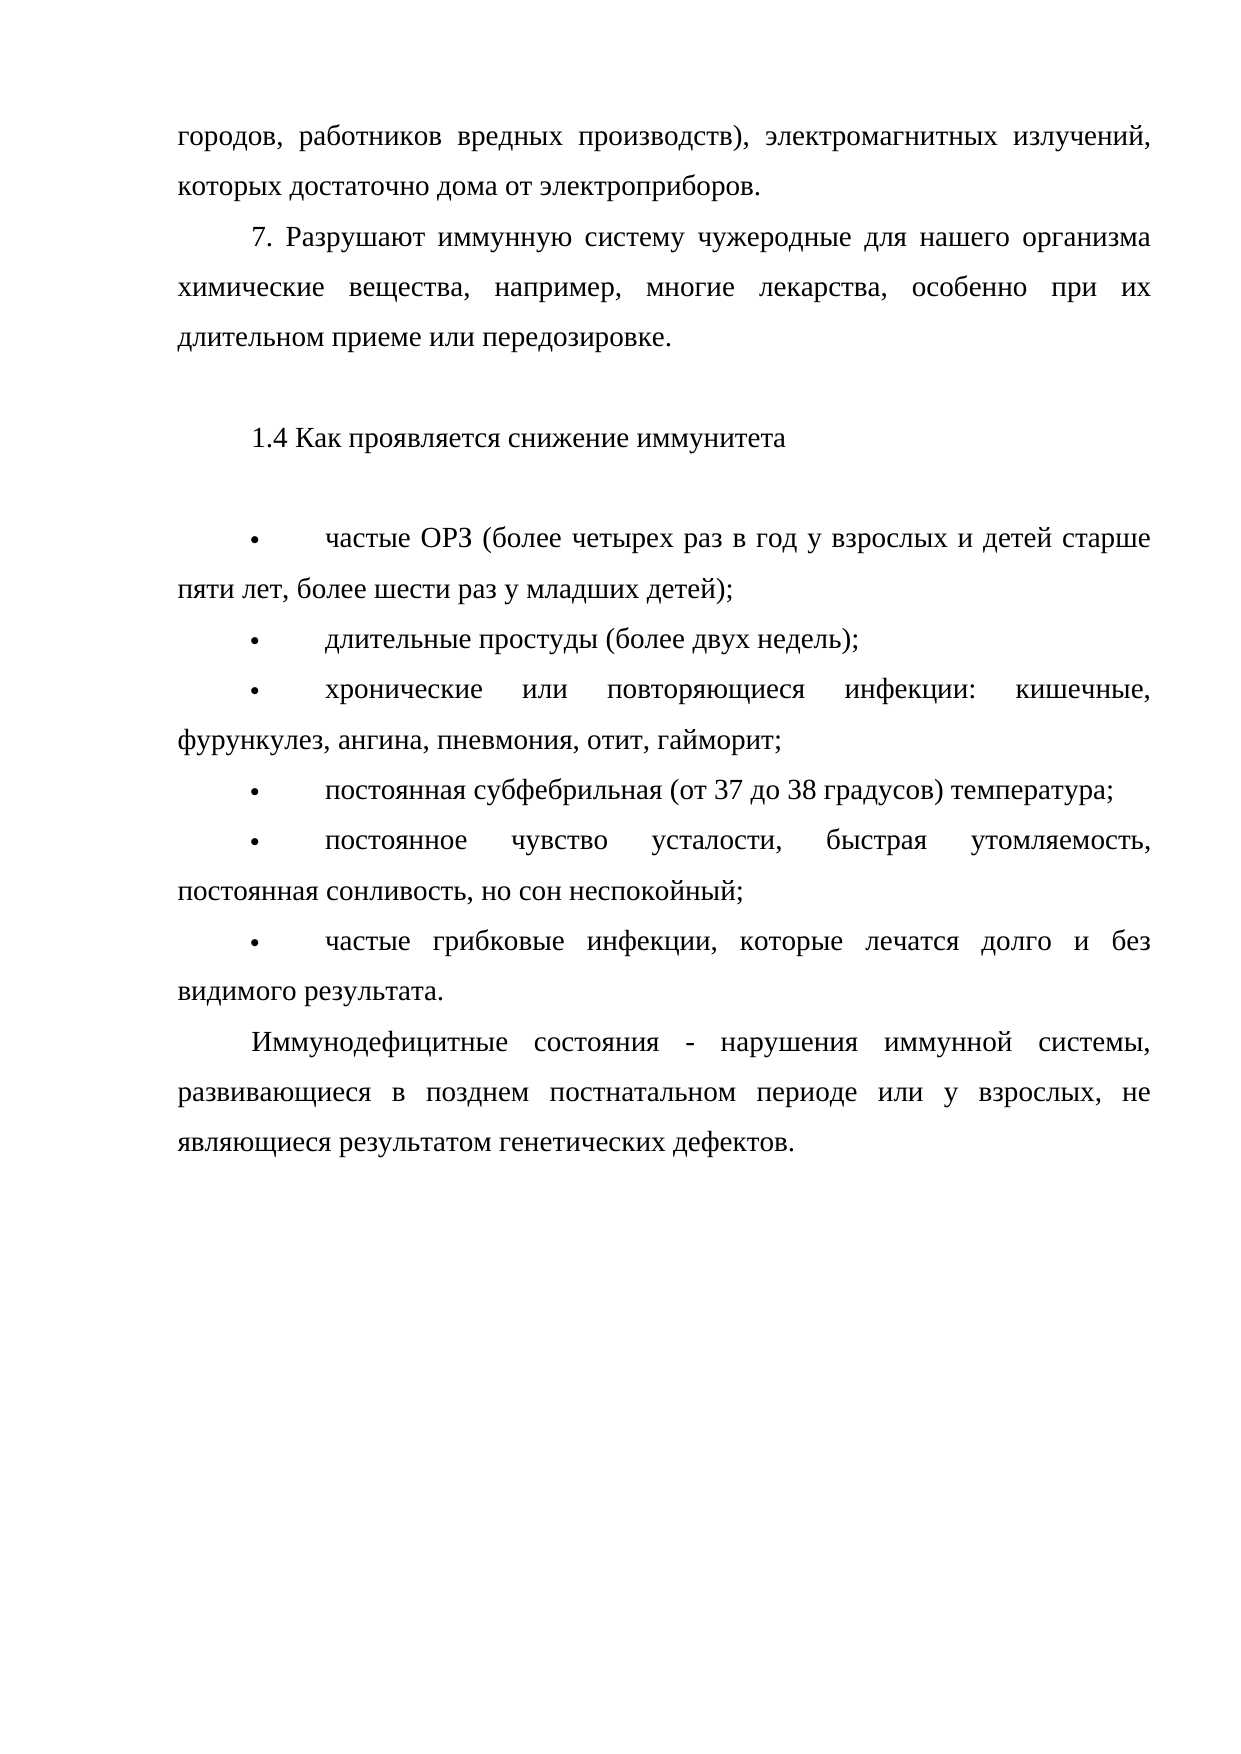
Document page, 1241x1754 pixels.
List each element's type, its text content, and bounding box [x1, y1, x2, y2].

list длительные простуды (более двух недель); [177, 621, 1152, 655]
list частые ОРЗ (более четырех раз в год у взрослых и детей старше пяти лет, более шести раз у младших детей); [177, 521, 1152, 604]
list частые грибковые инфекции, которые лечатся долго и без видимого результата. [177, 923, 1152, 1007]
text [177, 118, 1152, 202]
list постоянное чувство усталости, быстрая утомляемость, постоянная сонливость, но сон неспокойный; [177, 822, 1152, 906]
text 7. Разрушают иммунную систему чужеродные для нашего организма химические вещества, например, многие лекарства, особенно при их длительном приеме или передозировке. [177, 219, 1152, 353]
list постоянная субфебрильная (от 37 до 38 градусов) температура; [177, 772, 1152, 806]
list хронические или повторяющиеся инфекции: кишечные, фурункулез, ангина, пневмония, отит, гайморит; [177, 672, 1152, 755]
text Иммунодефицитные состояния - нарушения иммунной системы, развивающиеся в позднем постнатальном периоде или у взрослых, не являющиеся результатом генетических дефектов. [177, 1024, 1152, 1158]
subtitle 1.4 Как проявляется снижение иммунитета [177, 420, 1152, 453]
